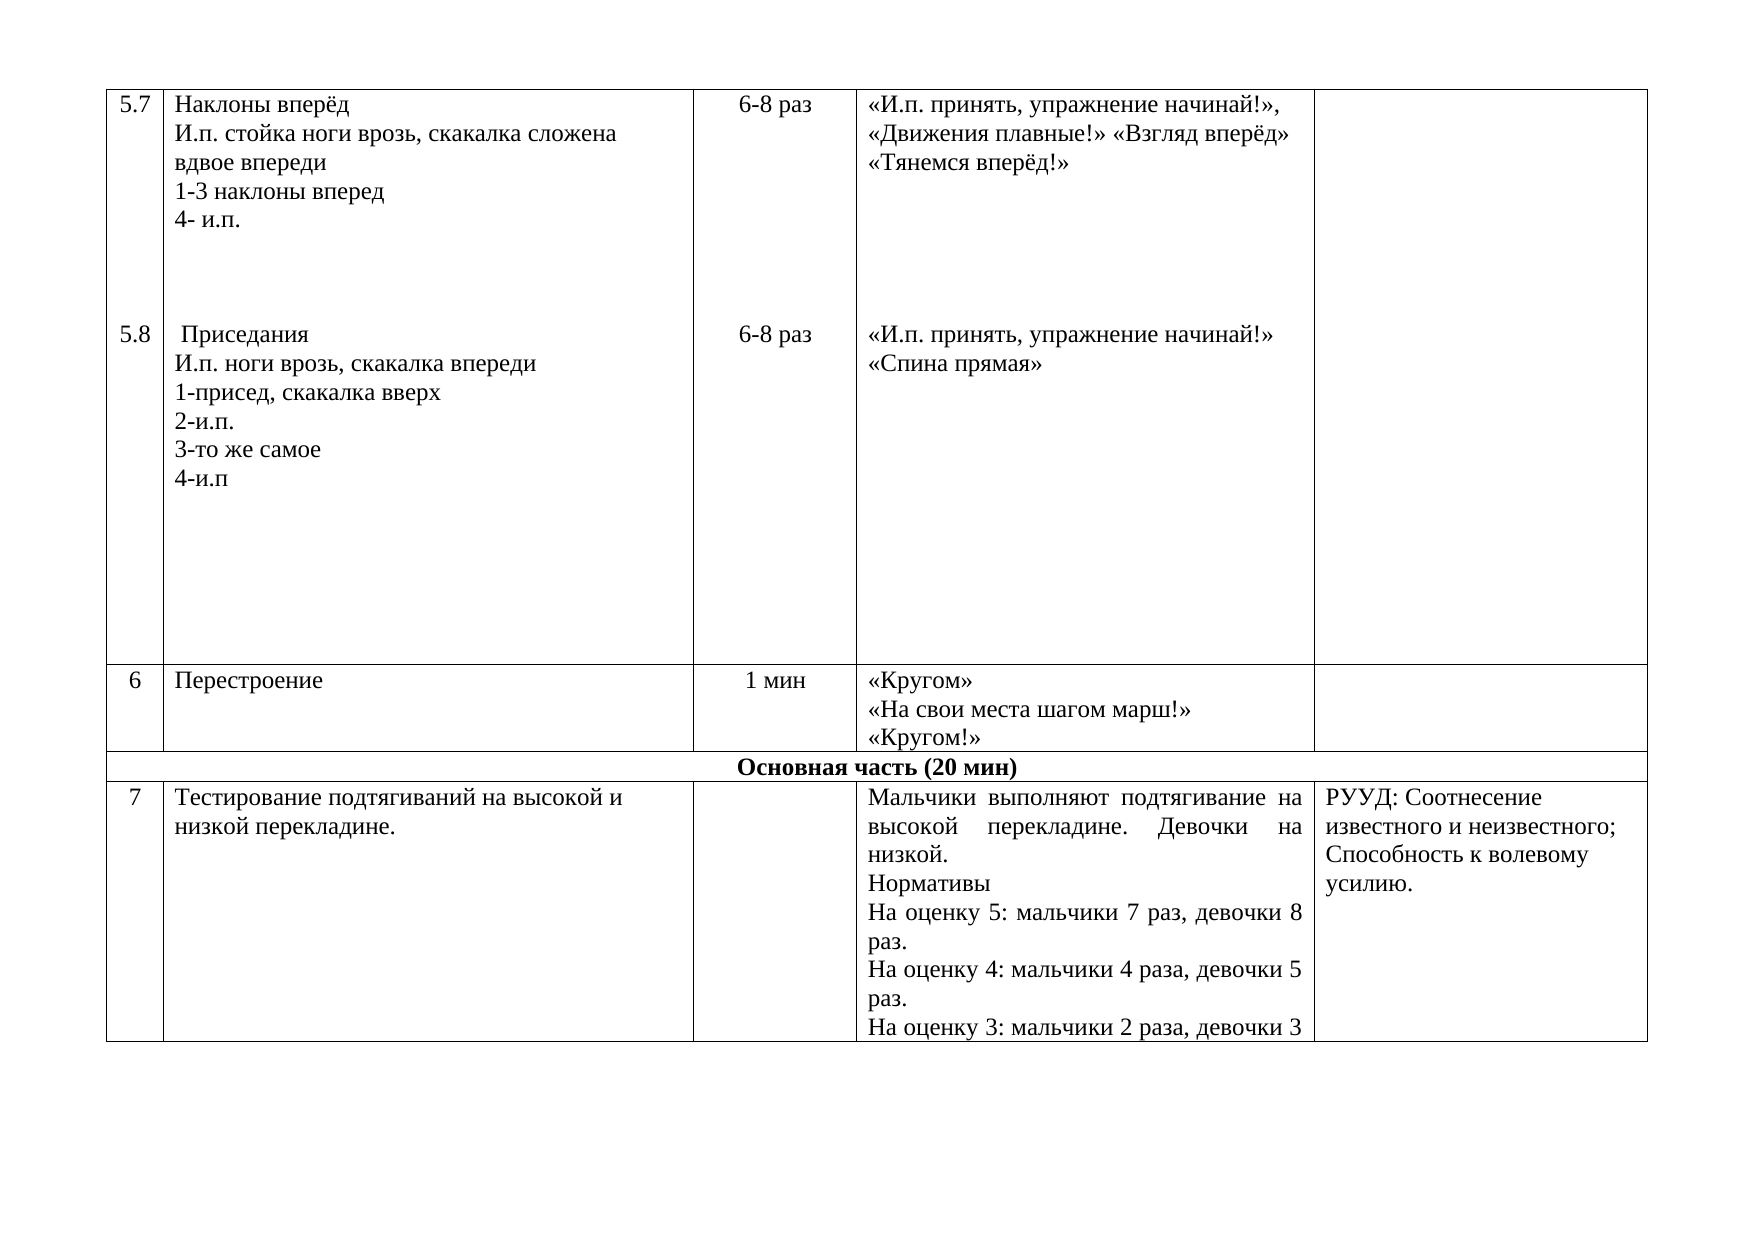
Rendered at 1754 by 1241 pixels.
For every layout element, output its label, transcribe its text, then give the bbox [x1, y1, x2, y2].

table_cell 6 [107, 665, 163, 751]
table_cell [694, 90, 856, 664]
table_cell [1315, 782, 1647, 1041]
table_cell 7 8 [107, 782, 163, 1041]
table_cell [107, 90, 163, 664]
table_cell Основная часть (20 мин) [107, 752, 1647, 781]
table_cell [164, 782, 693, 1041]
table_cell [1315, 665, 1647, 751]
table_cell [694, 782, 856, 1041]
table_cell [857, 90, 1314, 664]
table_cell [1315, 90, 1647, 664]
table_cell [164, 90, 693, 664]
table_cell 1 мин [694, 665, 856, 751]
table_cell Перестроение [164, 665, 693, 751]
table_cell «Кругом» «На свои места шагом марш!» «Кругом!» [857, 665, 1314, 751]
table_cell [857, 782, 1314, 1041]
